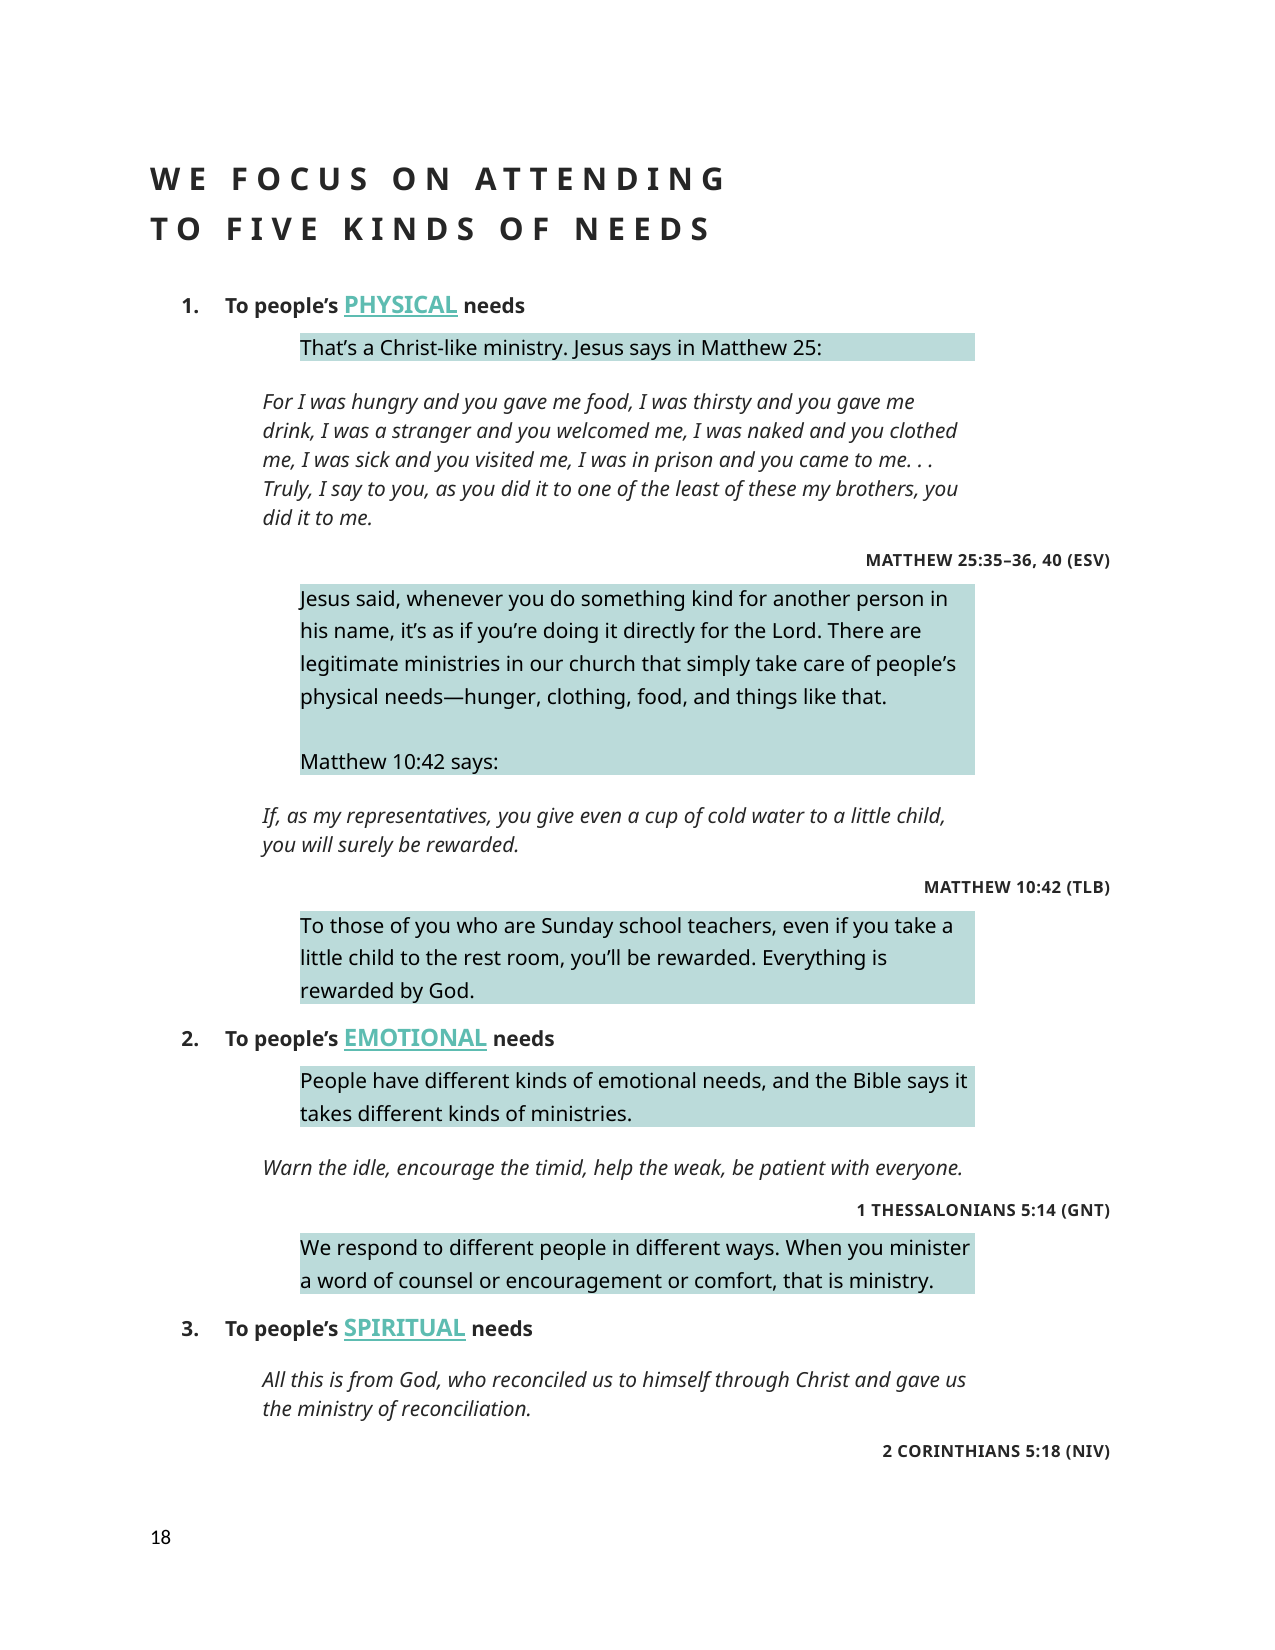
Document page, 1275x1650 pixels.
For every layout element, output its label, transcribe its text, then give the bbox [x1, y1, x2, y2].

text We Focus on Attending to Five Kinds of Needs [150, 150, 1125, 250]
text Matthew 10:42 says: [300, 747, 975, 775]
text To those of you who are Sunday school teachers, even if you take a little child to the rest room, you’ll be rewarded. Everything is rewarded by God. [300, 911, 975, 1004]
text Warn the idle, encourage the timid, help the weak, be patient with everyone. [262, 1152, 975, 1181]
text 1. To people’s PhYSICAL needs [150, 287, 1125, 320]
text 1 Thessalonians 5:14 (GNT) [262, 1192, 1110, 1221]
text 3. To people’s SPIRITUAL needs [150, 1311, 1125, 1344]
text People have different kinds of emotional needs, and the Bible says it takes different kinds of ministries. [300, 1066, 975, 1127]
text If, as my representatives, you give even a cup of cold water to a little child, you will surely be rewarded. [262, 800, 975, 859]
text Jesus said, whenever you do something kind for another person in his name, it’s as if you’re doing it directly for the Lord. There are legitimate ministries in our church that simply take care of people’s physical needs—hunger, clothing, food, and things like that. [300, 584, 975, 710]
text 2. To people’s EMOTIONAL needs [150, 1021, 1125, 1054]
text MATTHEW 10:42 (TLB) [262, 869, 1110, 898]
text All this is from God, who reconciled us to himself through Christ and gave us the ministry of reconciliation. [262, 1365, 975, 1423]
text That’s a Christ-like ministry. Jesus says in Matthew 25: [300, 333, 975, 361]
text MATTHEW 25:35–36, 40 (ESV) [262, 542, 1110, 571]
text We respond to different people in different ways. When you minister a word of counsel or encouragement or comfort, that is ministry. [300, 1233, 975, 1294]
text 2 CORINTHIANS 5:18 (NIV) [262, 1433, 1110, 1463]
text For I was hungry and you gave me food, I was thirsty and you gave me drink, I was a stranger and you welcomed me, I was naked and you clothed me, I was sick and you visited me, I was in prison and you came to me. . . Truly, I say to you, as you did it to one of the least of these my brothers, you did it to me. [262, 386, 975, 532]
